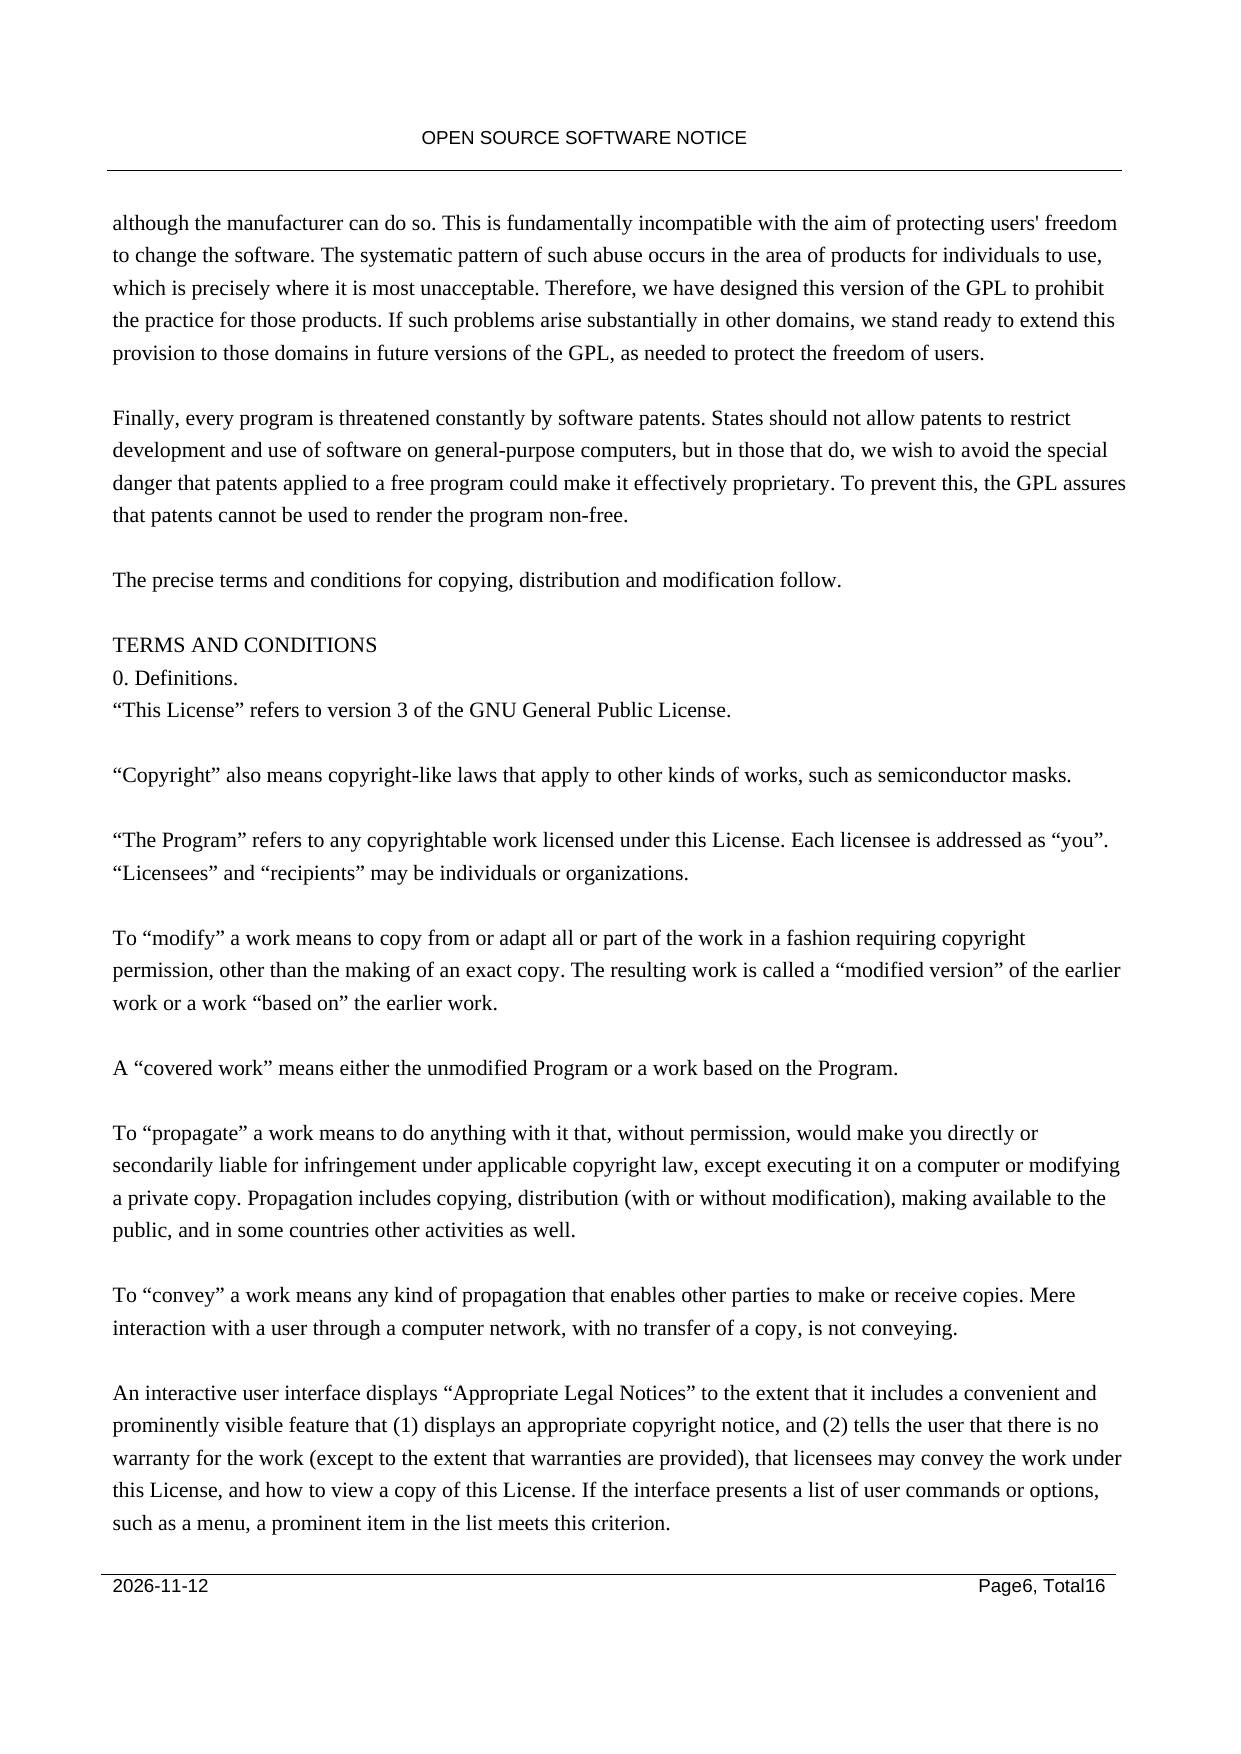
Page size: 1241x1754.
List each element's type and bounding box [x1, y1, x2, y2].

text [112, 206, 1128, 1539]
